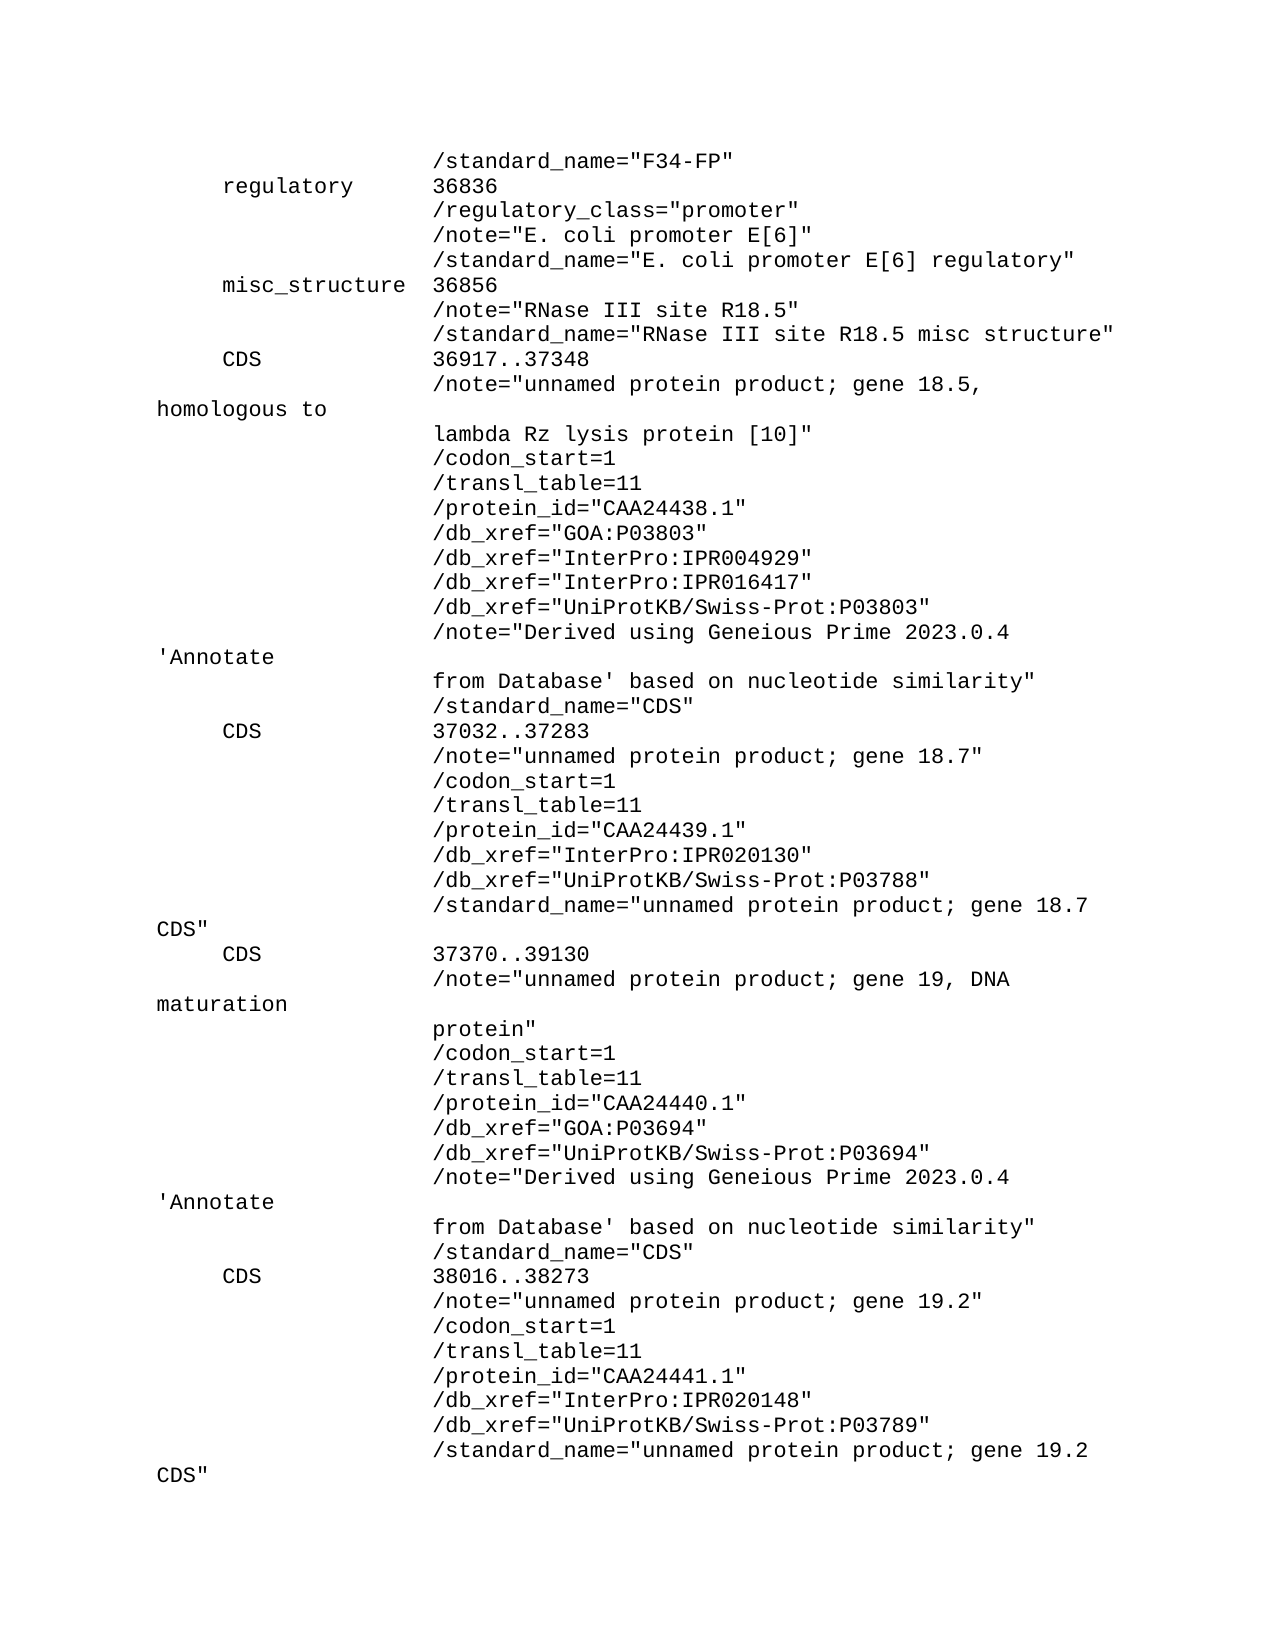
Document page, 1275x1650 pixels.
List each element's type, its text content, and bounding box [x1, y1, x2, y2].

text /db_xref="UniProtKB/Swiss-Prot:P03694" [156, 1142, 1118, 1166]
text /note="E. coli promoter E[6]" [156, 224, 1118, 249]
text /db_xref="InterPro:IPR020130" [156, 844, 1118, 869]
text /note="unnamed protein product; gene 19.2" [156, 1290, 1118, 1315]
text /note="Derived using Geneious Prime 2023.0.4 'Annotate [156, 1166, 1118, 1216]
text /standard_name="E. coli promoter E[6] regulatory" [156, 249, 1118, 274]
text /standard_name="RNase III site R18.5 misc structure" [156, 323, 1118, 348]
text /protein_id="CAA24441.1" [156, 1365, 1118, 1389]
text CDS 36917..37348 [156, 348, 1118, 373]
text CDS 37032..37283 [156, 720, 1118, 745]
text /codon_start=1 [156, 1315, 1118, 1340]
text /note="unnamed protein product; gene 18.5, homologous to [156, 373, 1118, 423]
text /codon_start=1 [156, 1042, 1118, 1067]
text /standard_name="CDS" [156, 695, 1118, 720]
text /db_xref="UniProtKB/Swiss-Prot:P03788" [156, 869, 1118, 894]
text /note="Derived using Geneious Prime 2023.0.4 'Annotate [156, 621, 1118, 671]
text protein" [156, 1018, 1118, 1042]
text /standard_name="unnamed protein product; gene 19.2 CDS" [156, 1439, 1118, 1489]
text /standard_name="unnamed protein product; gene 18.7 CDS" [156, 894, 1118, 943]
text /standard_name="F34-FP" [156, 150, 1118, 175]
text /transl_table=11 [156, 1340, 1118, 1365]
text /db_xref="UniProtKB/Swiss-Prot:P03789" [156, 1414, 1118, 1439]
text CDS 38016..38273 [156, 1266, 1118, 1290]
text /codon_start=1 [156, 770, 1118, 794]
text /regulatory_class="promoter" [156, 199, 1118, 224]
text /transl_table=11 [156, 794, 1118, 819]
text regulatory 36836 [156, 175, 1118, 199]
text lambda Rz lysis protein [10]" [156, 423, 1118, 447]
text /note="RNase III site R18.5" [156, 299, 1118, 323]
text from Database' based on nucleotide similarity" [156, 671, 1118, 695]
text /db_xref="InterPro:IPR004929" [156, 547, 1118, 571]
text /db_xref="InterPro:IPR016417" [156, 571, 1118, 596]
text /note="unnamed protein product; gene 19, DNA maturation [156, 968, 1118, 1018]
text /db_xref="GOA:P03803" [156, 522, 1118, 547]
text /db_xref="InterPro:IPR020148" [156, 1389, 1118, 1414]
text /transl_table=11 [156, 1067, 1118, 1092]
text /protein_id="CAA24439.1" [156, 819, 1118, 844]
text /protein_id="CAA24440.1" [156, 1092, 1118, 1117]
text /codon_start=1 [156, 447, 1118, 472]
text CDS 37370..39130 [156, 943, 1118, 968]
text /protein_id="CAA24438.1" [156, 497, 1118, 522]
text /transl_table=11 [156, 472, 1118, 497]
text /standard_name="CDS" [156, 1241, 1118, 1266]
text misc_structure 36856 [156, 274, 1118, 299]
text /db_xref="GOA:P03694" [156, 1117, 1118, 1142]
text /note="unnamed protein product; gene 18.7" [156, 745, 1118, 770]
text /db_xref="UniProtKB/Swiss-Prot:P03803" [156, 596, 1118, 621]
text from Database' based on nucleotide similarity" [156, 1216, 1118, 1241]
